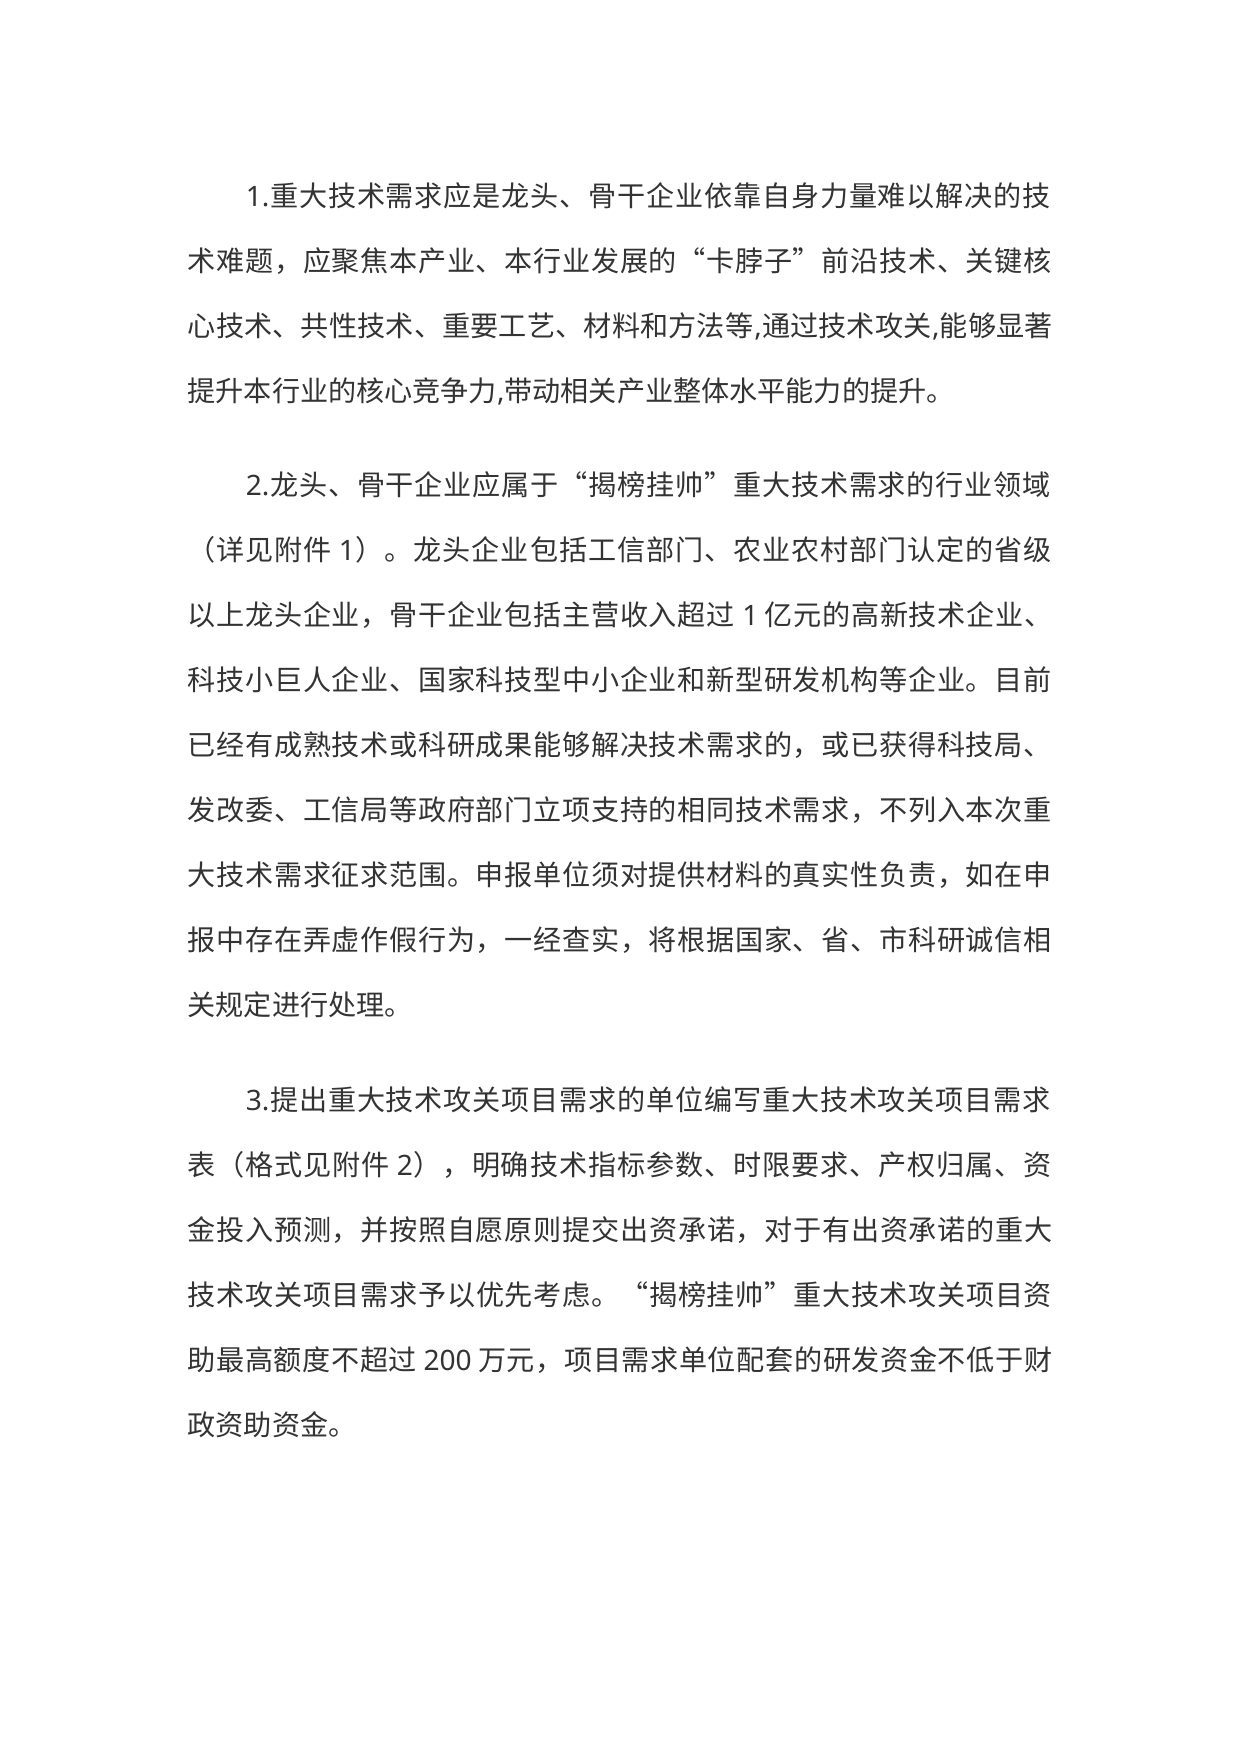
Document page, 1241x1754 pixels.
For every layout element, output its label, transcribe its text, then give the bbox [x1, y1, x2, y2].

text 1.重大技术需求应是龙头、骨干企业依靠自身力量难以解决的技术难题，应聚焦本产业、本行业发展的“卡脖子”前沿技术、关键核心技术、共性技术、重要工艺、材料和方法等,通过技术攻关,能够显著提升本行业的核心竞争力,带动相关产业整体水平能力的提升。 [187, 162, 1053, 422]
text 2.龙头、骨干企业应属于“揭榜挂帅”重大技术需求的行业领域（详见附件1）。龙头企业包括工信部门、农业农村部门认定的省级以上龙头企业，骨干企业包括主营收入超过1亿元的高新技术企业、科技小巨人企业、国家科技型中小企业和新型研发机构等企业。目前已经有成熟技术或科研成果能够解决技术需求的，或已获得科技局、发改委、工信局等政府部门立项支持的相同技术需求，不列入本次重大技术需求征求范围。申报单位须对提供材料的真实性负责，如在申报中存在弄虚作假行为，一经查实，将根据国家、省、市科研诚信相关规定进行处理。 [187, 451, 1053, 1036]
text 3.提出重大技术攻关项目需求的单位编写重大技术攻关项目需求表（格式见附件2），明确技术指标参数、时限要求、产权归属、资金投入预测，并按照自愿原则提交出资承诺，对于有出资承诺的重大技术攻关项目需求予以优先考虑。“揭榜挂帅”重大技术攻关项目资助最高额度不超过200万元，项目需求单位配套的研发资金不低于财政资助资金。 [187, 1065, 1053, 1455]
